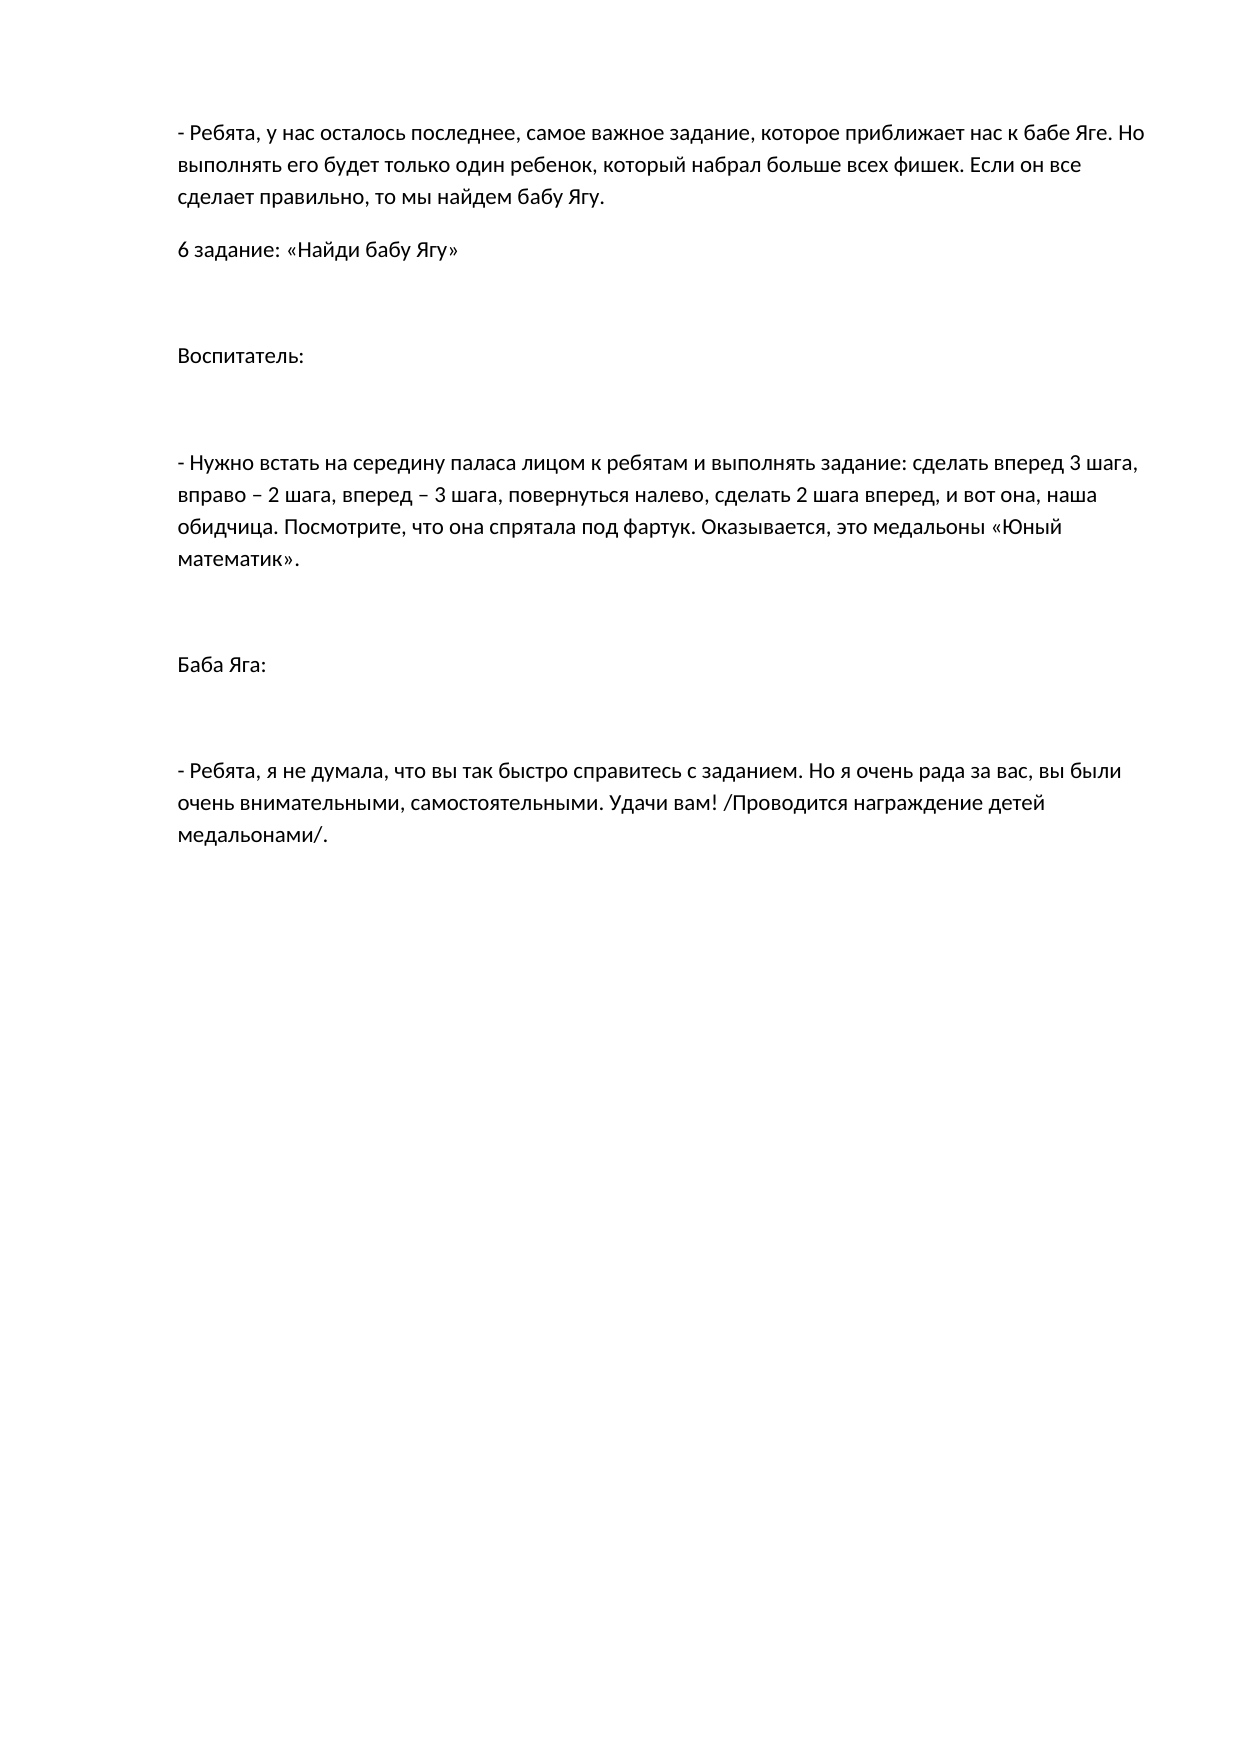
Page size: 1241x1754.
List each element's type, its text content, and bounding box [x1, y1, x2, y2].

text - Ребята, у нас осталось последнее, самое важное задание, которое приближает нас к бабе Яге. Но выполнять его будет только один ребенок, который набрал больше всех фишек. Если он все сделает правильно, то мы найдем бабу Ягу. [177, 118, 1152, 211]
text Баба Яга: [177, 650, 1152, 678]
text 6 задание: «Найди бабу Ягу» [177, 236, 1152, 263]
text - Нужно встать на середину паласа лицом к ребятам и выполнять задание: сделать вперед 3 шага, вправо – 2 шага, вперед – 3 шага, повернуться налево, сделать 2 шага вперед, и вот она, наша обидчица. Посмотрите, что она спрятала под фартук. Оказывается, это медальоны «Юный математик». [177, 448, 1152, 572]
text Воспитатель: [177, 342, 1152, 369]
text - Ребята, я не думала, что вы так быстро справитесь с заданием. Но я очень рада за вас, вы были очень внимательными, самостоятельными. Удачи вам! /Проводится награждение детей медальонами/. [177, 756, 1152, 849]
